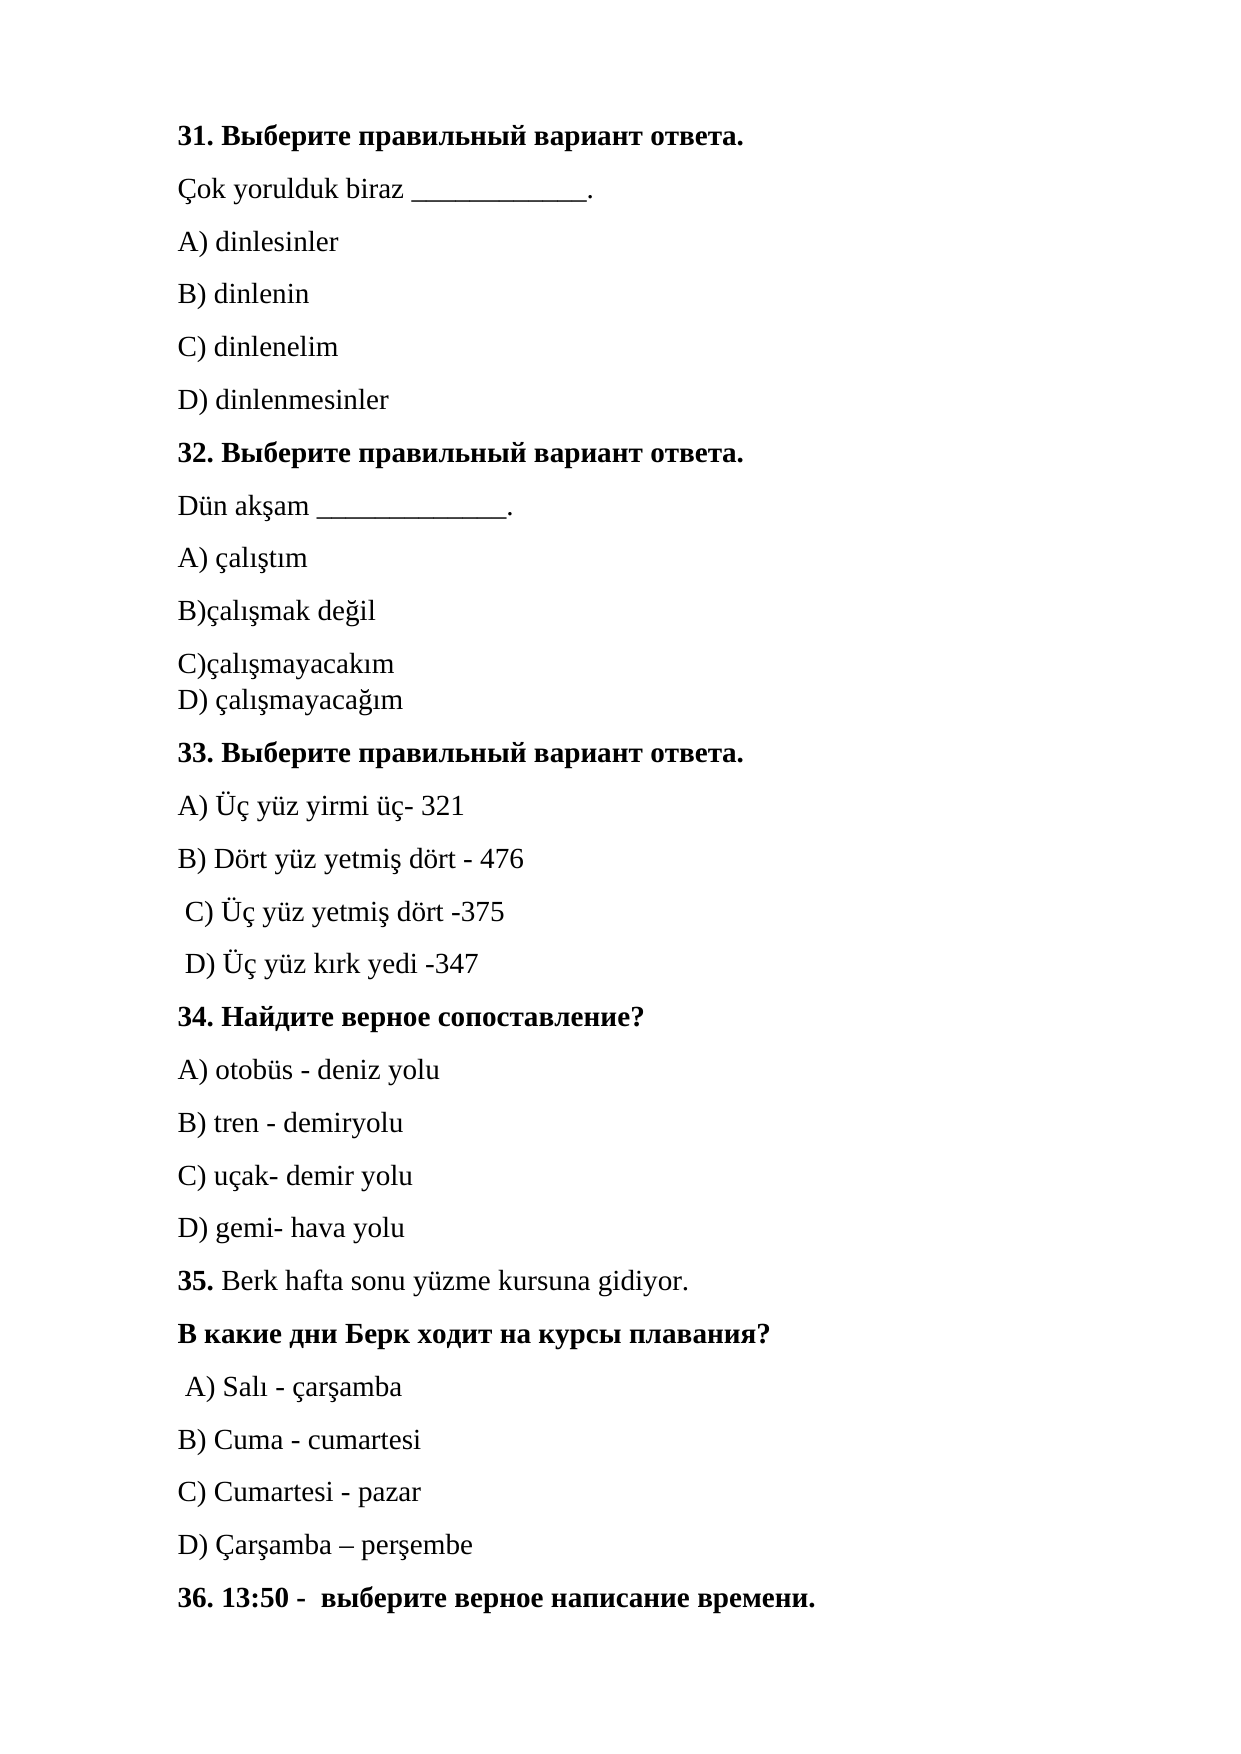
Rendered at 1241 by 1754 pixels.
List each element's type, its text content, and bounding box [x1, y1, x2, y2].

text 33. Выберите правильный вариант ответа. [177, 735, 1152, 769]
text 36. 13:50 - выберите верное написание времени. [177, 1580, 1152, 1614]
text D) dinlenmesinler [177, 382, 1152, 416]
text 31. Выберите правильный вариант ответа. [177, 118, 1152, 152]
text A) Üç yüz yirmi üç- 321 [177, 788, 1152, 822]
text B) dinlenin [177, 277, 1152, 310]
text Dün akşam _____________. [177, 488, 1152, 521]
text C) Cumartesi - pazar [177, 1474, 1152, 1508]
text C)çalışmayacakım D) çalışmayacağım [177, 646, 1152, 716]
text B) Dört yüz yetmiş dört - 476 [177, 841, 1152, 874]
text A) Salı - çarşamba [177, 1369, 1152, 1402]
text D) gemi- hava yolu [177, 1211, 1152, 1244]
text A) dinlesinler [177, 224, 1152, 257]
text A) otobüs - deniz yolu [177, 1052, 1152, 1086]
text Çok yorulduk biraz ____________. [177, 171, 1152, 204]
text 34. Найдите верное сопоставление? [177, 999, 1152, 1033]
text В какие дни Берк ходит на курсы плавания? [177, 1316, 1152, 1350]
text D) Üç yüz kırk yedi -347 [177, 946, 1152, 980]
text C) uçak- demir yolu [177, 1158, 1152, 1191]
text A) çalıştım [177, 541, 1152, 574]
text B) tren - demiryolu [177, 1105, 1152, 1138]
text 35. Berk hafta sonu yüzme kursuna gidiyor. [177, 1263, 1152, 1297]
text D) Çarşamba – perşembe [177, 1527, 1152, 1561]
text C) dinlenelim [177, 329, 1152, 363]
text C) Üç yüz yetmiş dört -375 [177, 894, 1152, 927]
text B)çalışmak değil [177, 593, 1152, 627]
text B) Cuma - cumartesi [177, 1422, 1152, 1455]
text 32. Выберите правильный вариант ответа. [177, 435, 1152, 468]
